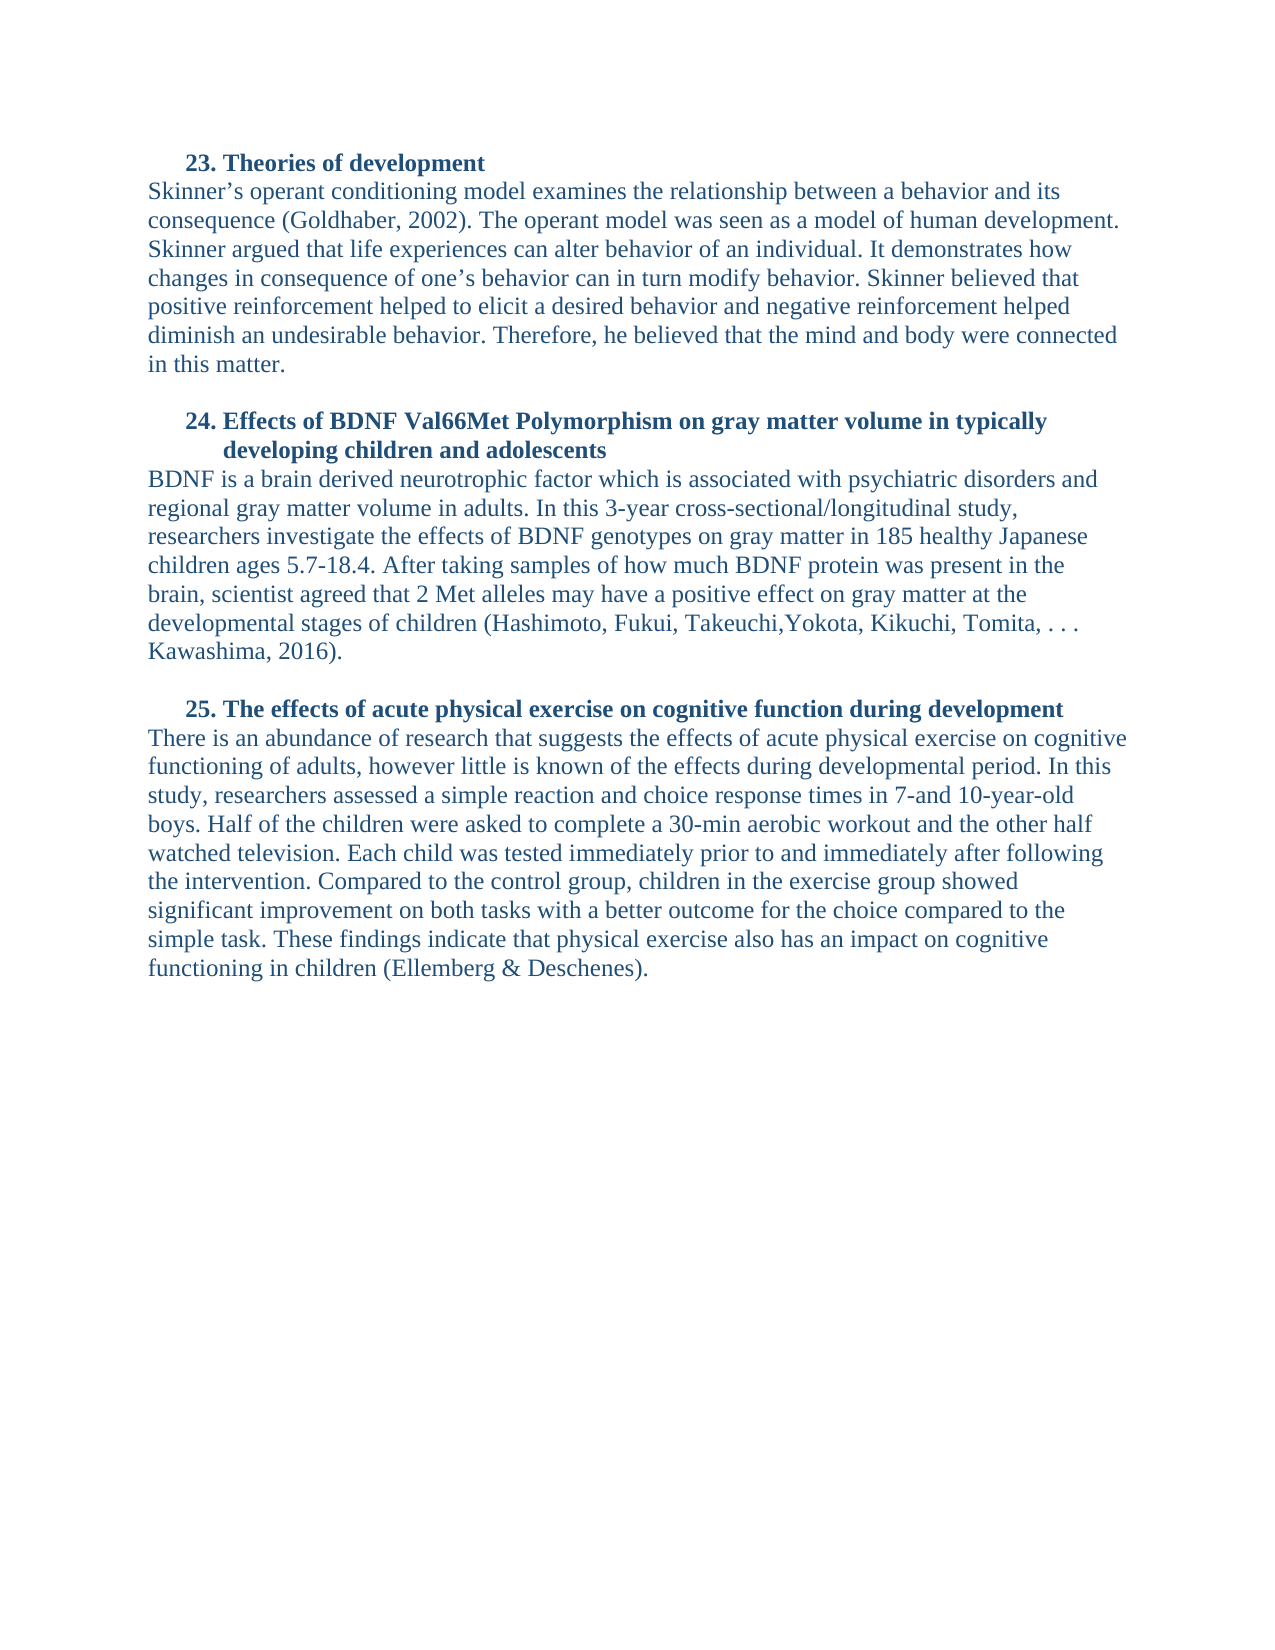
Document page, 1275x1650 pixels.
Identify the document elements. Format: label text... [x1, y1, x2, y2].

list Effects of BDNF Val66Met Polymorphism on gray matter volume in typically developing children and adolescents [185, 406, 1127, 464]
list Theories of development [185, 148, 1127, 176]
text There is an abundance of research that suggests the effects of acute physical exercise on cognitive functioning of adults, however little is known of the effects during developmental period. In this study, researchers assessed a simple reaction and choice response times in 7-and 10-year-old boys. Half of the children were asked to complete a 30-min aerobic workout and the other half watched television. Each child was tested immediately prior to and immediately after following the intervention. Compared to the control group, children in the exercise group showed significant improvement on both tasks with a better outcome for the choice compared to the simple task. These findings indicate that physical exercise also has an impact on cognitive functioning in children (Ellemberg & Deschenes). [148, 723, 1127, 981]
text BDNF is a brain derived neurotrophic factor which is associated with psychiatric disorders and regional gray matter volume in adults. In this 3-year cross-sectional/longitudinal study, researchers investigate the effects of BDNF genotypes on gray matter in 185 healthy Japanese children ages 5.7-18.4. After taking samples of how much BDNF protein was present in the brain, scientist agreed that 2 Met alleles may have a positive effect on gray matter at the developmental stages of children (Hashimoto, Fukui, Takeuchi,Yokota, Kikuchi, Tomita, . . . Kawashima, 2016). [148, 464, 1127, 665]
list The effects of acute physical exercise on cognitive function during development [185, 694, 1127, 723]
text Skinner’s operant conditioning model examines the relationship between a behavior and its consequence (Goldhaber, 2002). The operant model was seen as a model of human development. Skinner argued that life experiences can alter behavior of an individual. It demonstrates how changes in consequence of one’s behavior can in turn modify behavior. Skinner believed that positive reinforcement helped to elicit a desired behavior and negative reinforcement helped diminish an undesirable behavior. Therefore, he believed that the mind and body were connected in this matter. [148, 176, 1127, 378]
